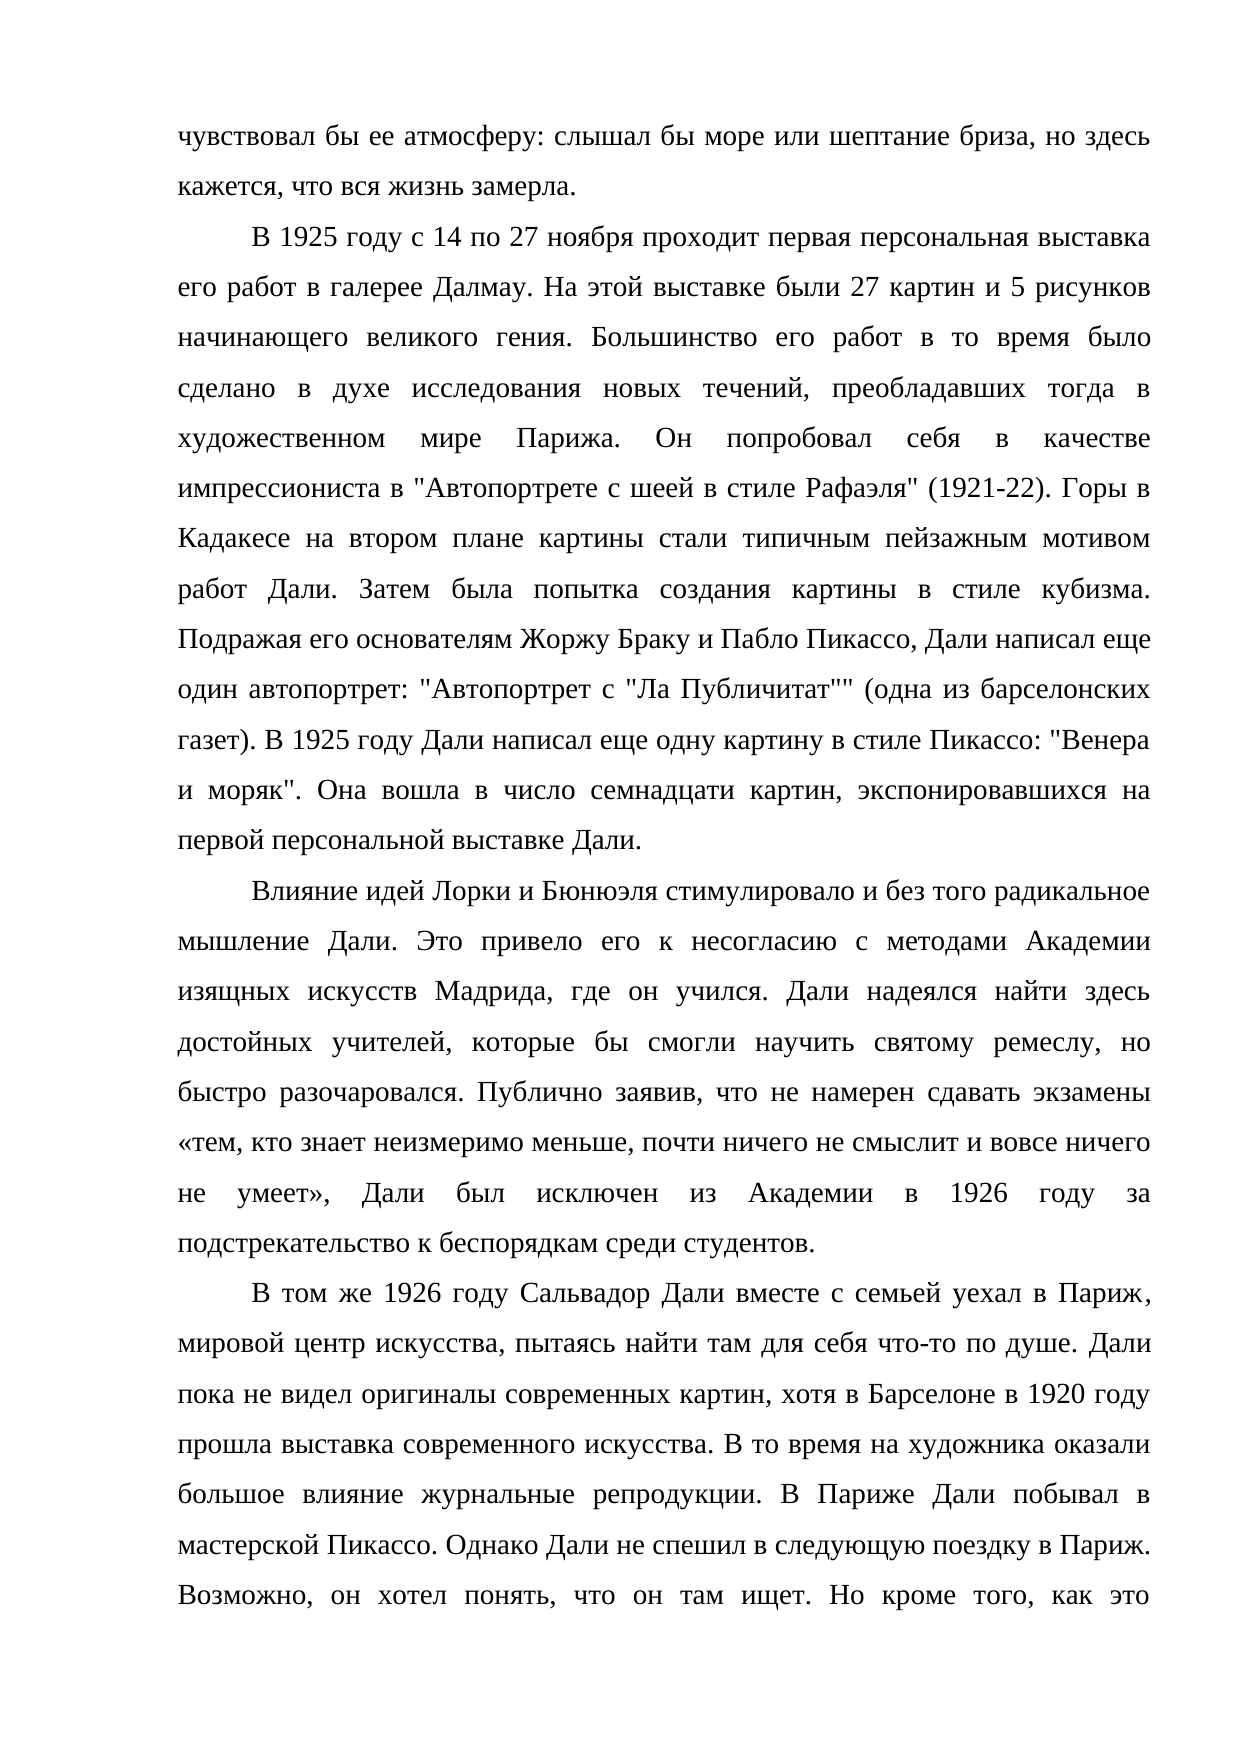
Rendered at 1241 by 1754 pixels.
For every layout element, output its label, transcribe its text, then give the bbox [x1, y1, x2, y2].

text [177, 1275, 1152, 1611]
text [177, 118, 1152, 202]
text В 1925 году с 14 по 27 ноября проходит первая персональная выставка его работ в галерее Далмау. На этой выставке были 27 картин и 5 рисунков начинающего великого гения. Большинство его работ в то время было сделано в духе исследования новых течений, преобладавших тогда в художественном мире Парижа. Он попробовал себя в качестве импрессиониста в "Автопортрете с шеей в стиле Рафаэля" (1921-22). Горы в Кадакесе на втором плане картины стали типичным пейзажным мотивом работ Дали. Затем была попытка создания картины в стиле кубизма. Подражая его основателям Жоржу Браку и Пабло Пикассо, Дали написал еще один автопортрет: "Автопортрет с "Ла Публичитат"" (одна из барселонских газет). В 1925 году Дали написал еще одну картину в стиле Пикассо: "Венера и моряк". Она вошла в число семнадцати картин, экспонировавшихся на первой персональной выставке Дали. [177, 219, 1152, 856]
text Влияние идей Лорки и Бюнюэля стимулировало и без того радикальное мышление Дали. Это привело его к несогласию с методами Академии изящных искусств Мадрида, где он учился. Дали надеялся найти здесь достойных учителей, которые бы смогли научить святому ремеслу, но быстро разочаровался. Публично заявив, что не намерен сдавать экзамены «тем, кто знает неизмеримо меньше, почти ничего не смыслит и вовсе ничего не умеет», Дали был исключен из Академии в 1926 году за подстрекательство к беспорядкам среди студентов. [177, 873, 1152, 1258]
